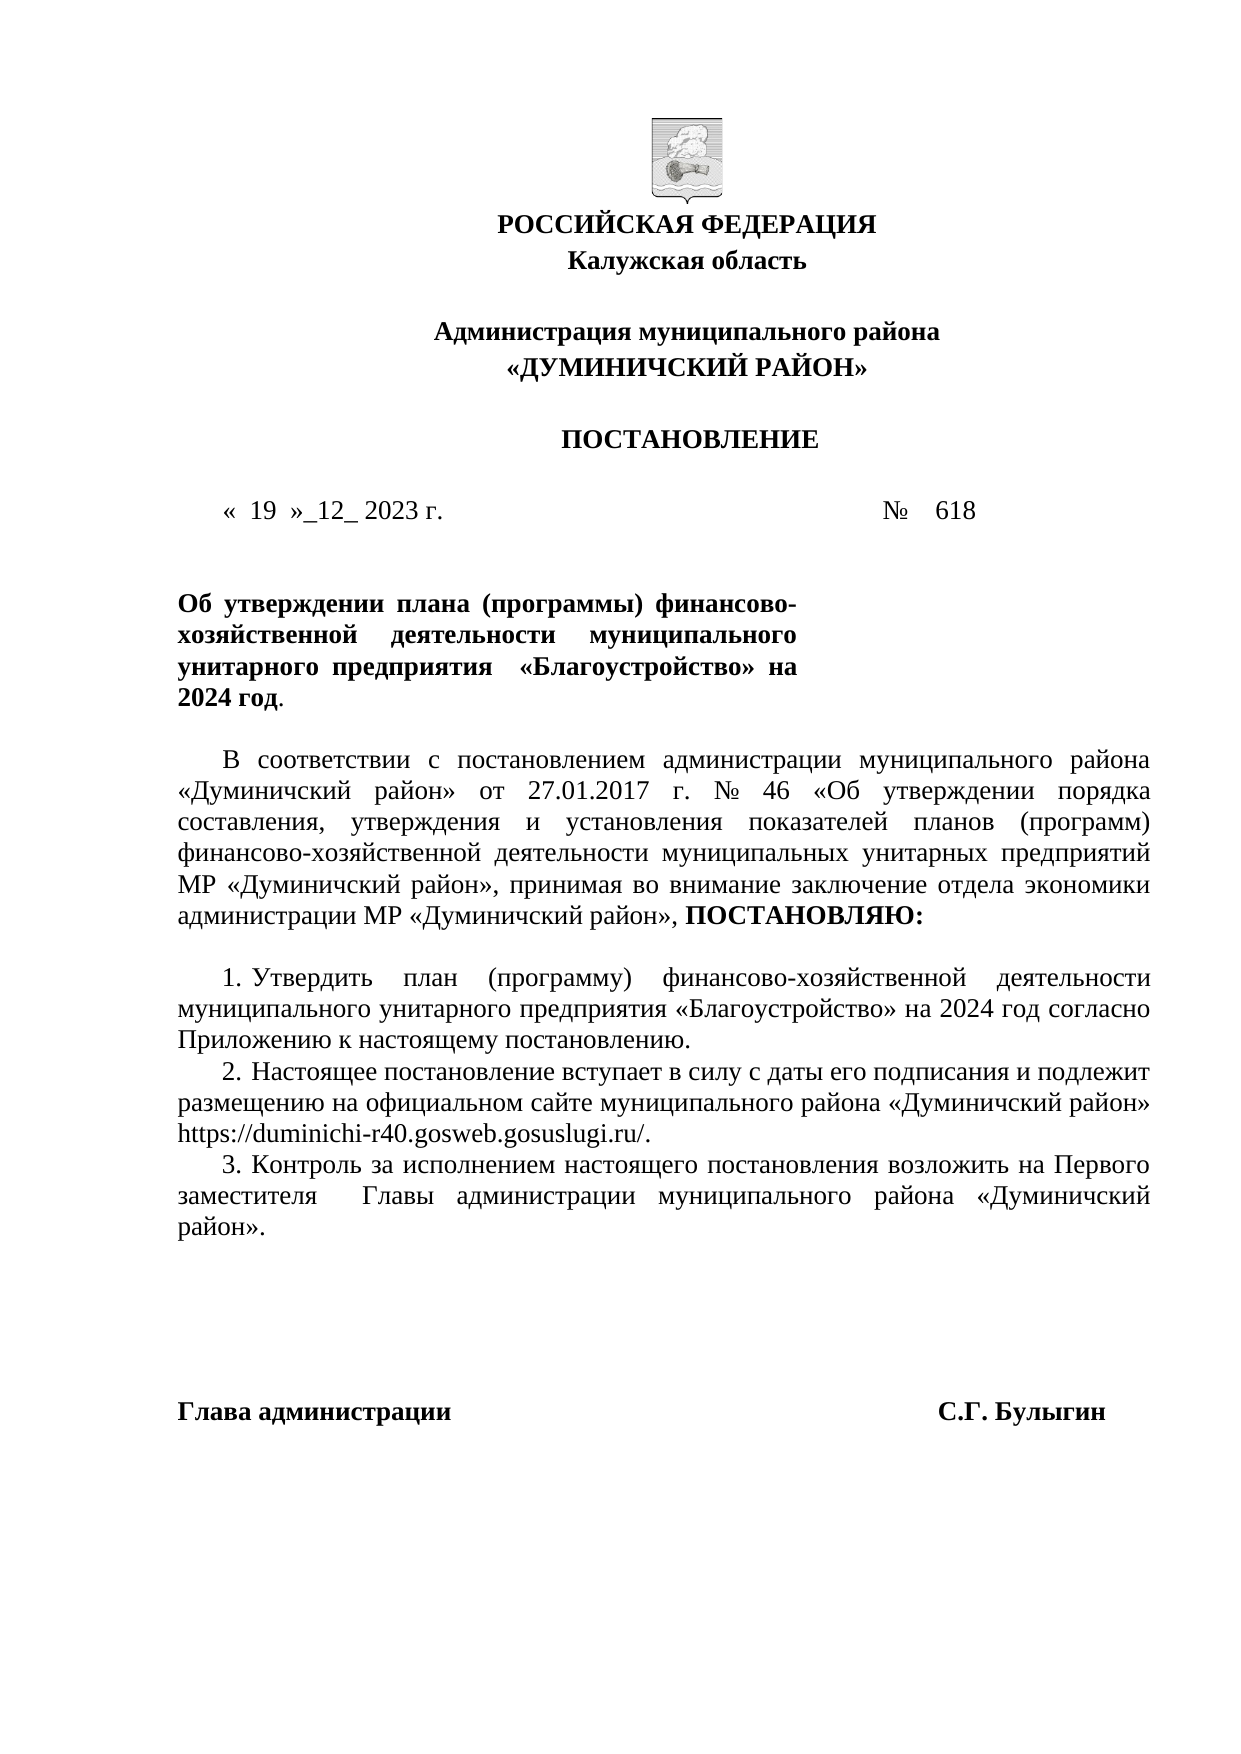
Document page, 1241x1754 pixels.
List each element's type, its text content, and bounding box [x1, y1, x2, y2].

list Об утверждении плана (программы) финансово-хозяйственной деятельности муниципального унитарного предприятия «Благоустройство» на 2024 год. [177, 587, 797, 712]
text В соответствии с постановлением администрации муниципального района «Думиничский район» от 27.01.2017 г. № 46 «Об утверждении порядка составления, утверждения и установления показателей планов (программ) финансово-хозяйственной деятельности муниципальных унитарных предприятий МР «Думиничский район», принимая во внимание заключение отдела экономики администрации МР «Думиничский район», ПОСТАНОВЛЯЮ: [177, 743, 1152, 930]
picture [651, 118, 723, 204]
list Калужская область [177, 244, 1152, 275]
list РОССИЙСКАЯ ФЕДЕРАЦИЯ [177, 208, 1152, 239]
list ПОСТАНОВЛЕНИЕ [177, 423, 1152, 454]
list «ДУМИНИЧСКИЙ РАЙОН» [177, 351, 1152, 382]
list Утвердить план (программу) финансово-хозяйственной деятельности муниципального унитарного предприятия «Благоустройство» на 2024 год согласно Приложению к настоящему постановлению. [177, 961, 1152, 1054]
list Контроль за исполнением настоящего постановления возложить на Первого заместителя Главы администрации муниципального района «Думиничский район». [177, 1148, 1152, 1241]
list Настоящее постановление вступает в силу с даты его подписания и подлежит размещению на официальном сайте муниципального района «Думиничский район» https://duminichi-r40.gosweb.gosuslugi.ru/. [177, 1054, 1152, 1148]
text Глава администрации С.Г. Булыгин [177, 1395, 1152, 1426]
list « 19 »_12_ 2023 г. № 618 [177, 494, 1152, 525]
list Администрация муниципального района [177, 316, 1152, 347]
